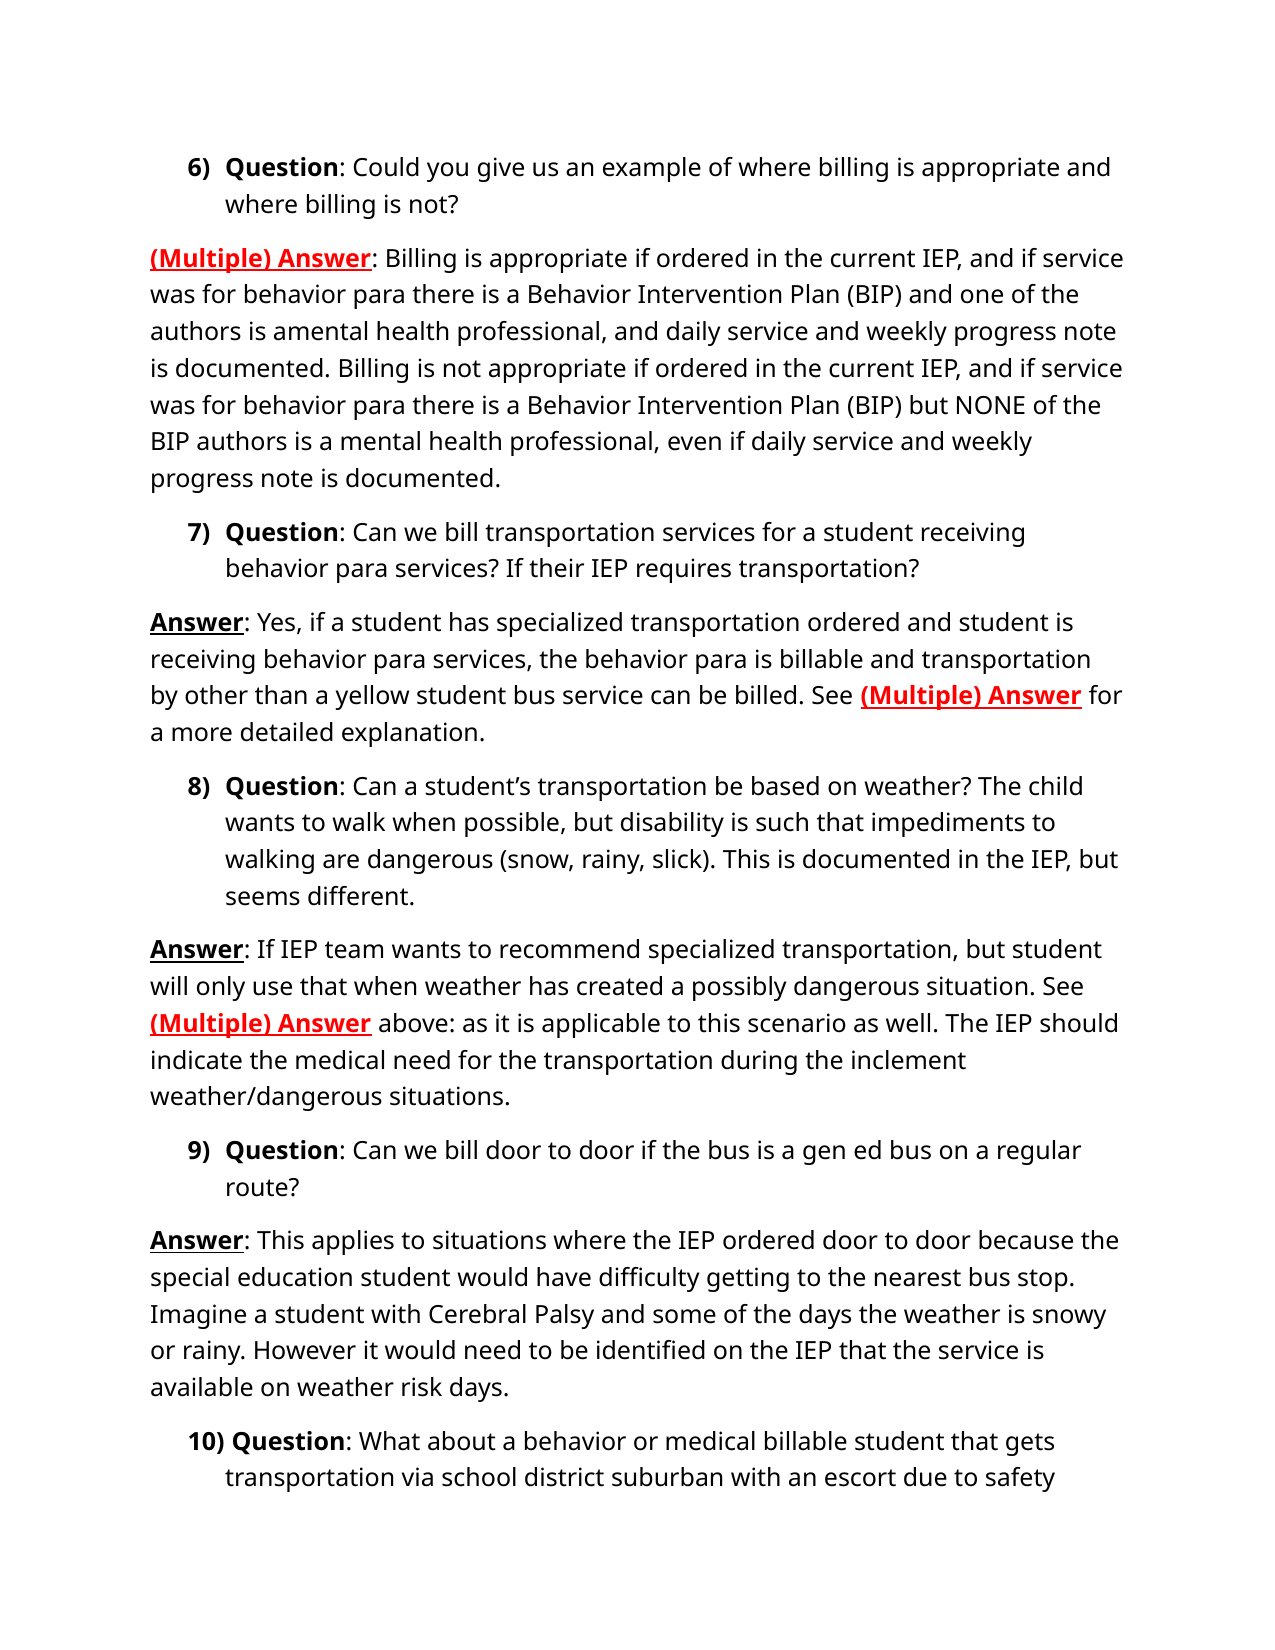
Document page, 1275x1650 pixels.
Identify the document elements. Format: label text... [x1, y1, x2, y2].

text Answer: Yes, if a student has specialized transportation ordered and student is receiving behavior para services, the behavior para is billable and transportation by other than a yellow student bus service can be billed. See (Multiple) Answer for a more detailed explanation. [150, 604, 1125, 749]
text Answer: If IEP team wants to recommend specialized transportation, but student will only use that when weather has created a possibly dangerous situation. See (Multiple) Answer above: as it is applicable to this scenario as well. The IEP should indicate the medical need for the transportation during the inclement weather/dangerous situations. [150, 932, 1125, 1113]
list Question: Can we bill door to door if the bus is a gen ed bus on a regular route? [187, 1132, 1125, 1203]
list Question: Can we bill transportation services for a student receiving behavior para services? If their IEP requires transportation? [187, 514, 1125, 585]
list Question: Could you give us an example of where billing is appropriate and where billing is not? [187, 150, 1125, 221]
text (Multiple) Answer: Billing is appropriate if ordered in the current IEP, and if service was for behavior para there is a Behavior Intervention Plan (BIP) and one of the authors is amental health professional, and daily service and weekly progress note is documented. Billing is not appropriate if ordered in the current IEP, and if service was for behavior para there is a Behavior Intervention Plan (BIP) but NONE of the BIP authors is a mental health professional, even if daily service and weekly progress note is documented. [150, 240, 1125, 495]
list Question: Can a student’s transportation be based on weather? The child wants to walk when possible, but disability is such that impediments to walking are dangerous (snow, rainy, slick). This is documented in the IEP, but seems different. [187, 768, 1125, 913]
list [187, 1423, 1125, 1494]
text Answer: This applies to situations where the IEP ordered door to door because the special education student would have difficulty getting to the nearest bus stop. Imagine a student with Cerebral Palsy and some of the days the weather is snowy or rainy. However it would need to be identified on the IEP that the service is available on weather risk days. [150, 1223, 1125, 1404]
